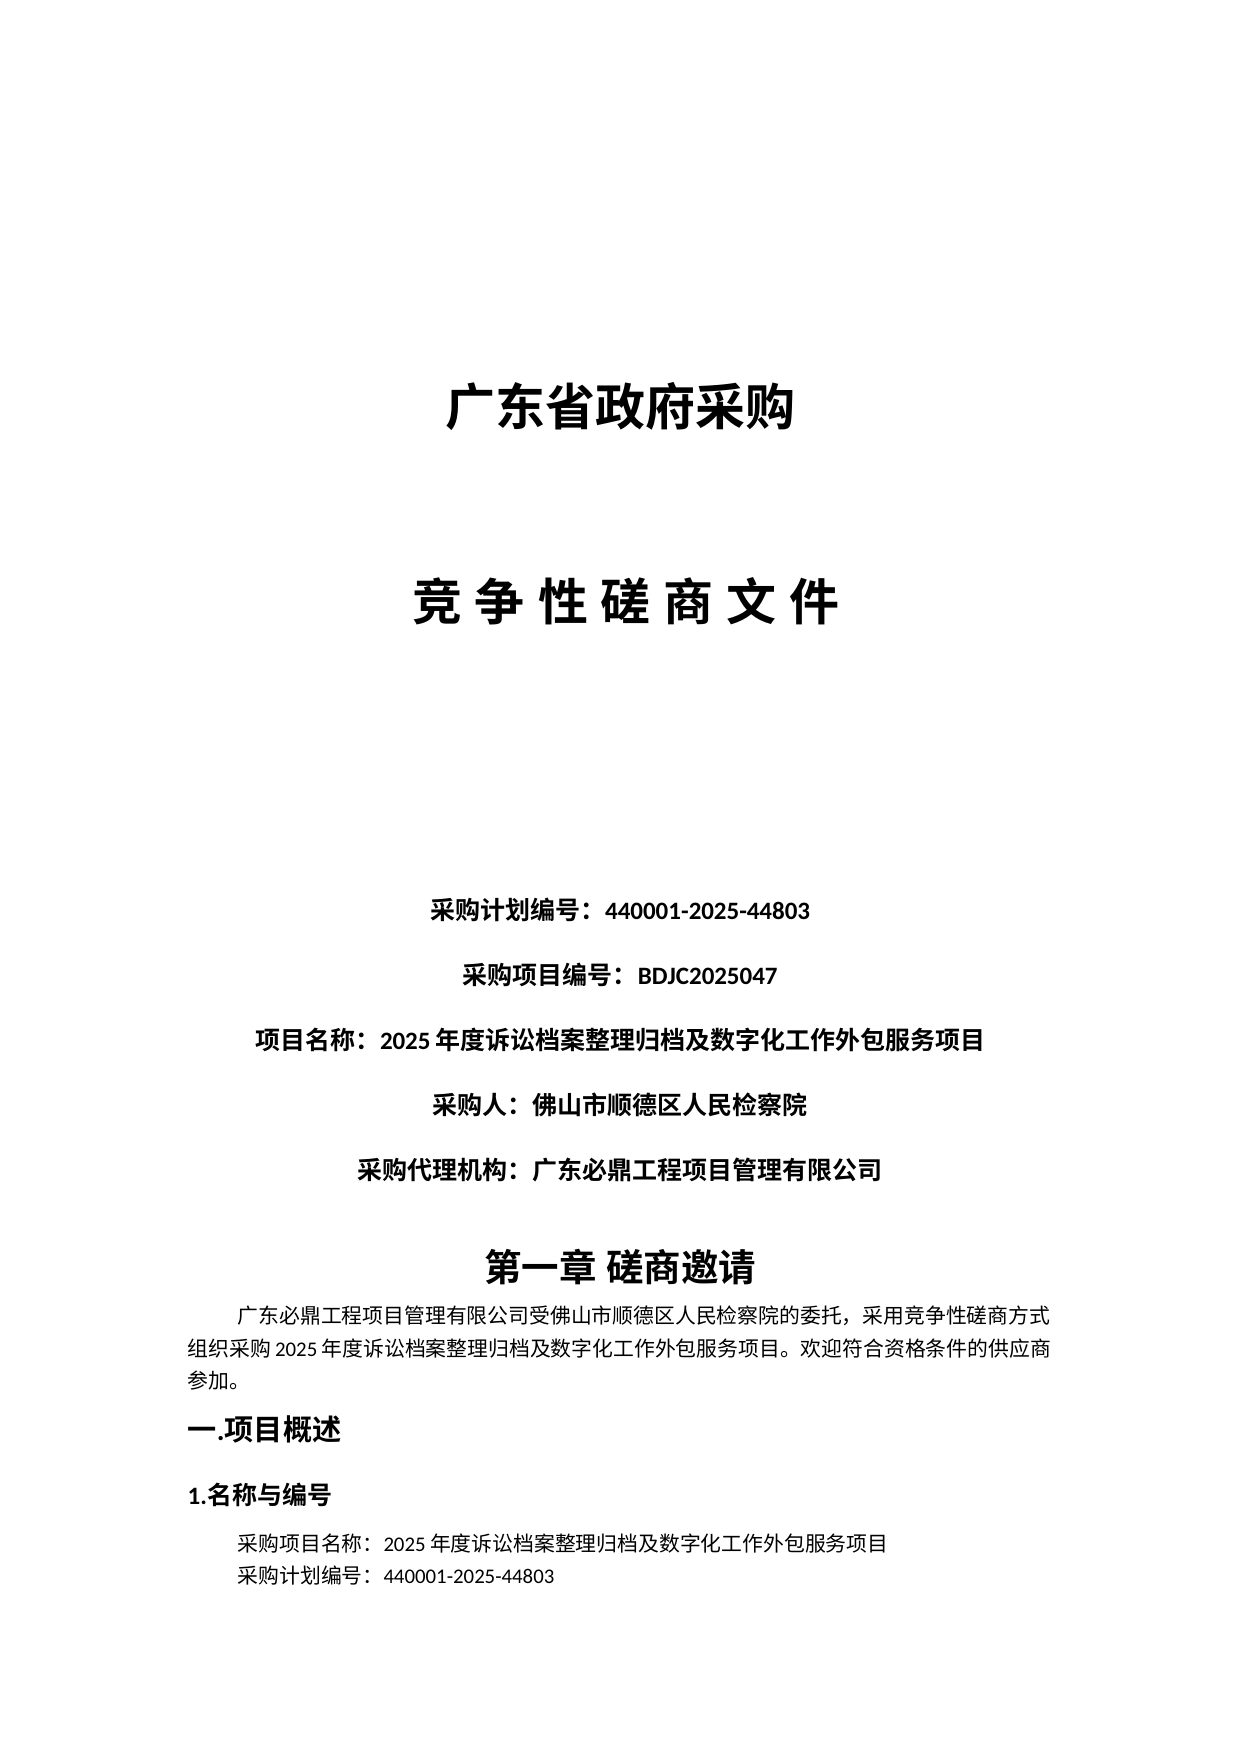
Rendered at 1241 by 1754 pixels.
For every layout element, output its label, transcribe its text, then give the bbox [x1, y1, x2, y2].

text 采购人：佛山市顺德区人民检察院 [187, 1072, 1053, 1137]
text 采购计划编号：440001-2025-44803 [187, 877, 1053, 942]
text 广东必鼎工程项目管理有限公司受佛山市顺德区人民检察院的委托，采用竞争性磋商方式组织采购2025年度诉讼档案整理归档及数字化工作外包服务项目。欢迎符合资格条件的供应商参加。 [187, 1299, 1053, 1397]
text 采购项目名称：2025年度诉讼档案整理归档及数字化工作外包服务项目 [187, 1527, 1053, 1559]
text 采购代理机构：广东必鼎工程项目管理有限公司 [187, 1137, 1053, 1202]
text 采购项目编号：BDJC2025047 [187, 942, 1053, 1007]
text 1.名称与编号 [187, 1462, 1053, 1527]
text 一.项目概述 [187, 1397, 1053, 1462]
text 竞 争 性 磋 商 文 件 [187, 552, 1053, 649]
text 广东省政府采购 [187, 357, 1053, 454]
text 第一章 磋商邀请 [187, 1234, 1053, 1299]
text 项目名称：2025年度诉讼档案整理归档及数字化工作外包服务项目 [187, 1007, 1053, 1072]
text 采购计划编号：440001-2025-44803 [187, 1559, 1053, 1592]
